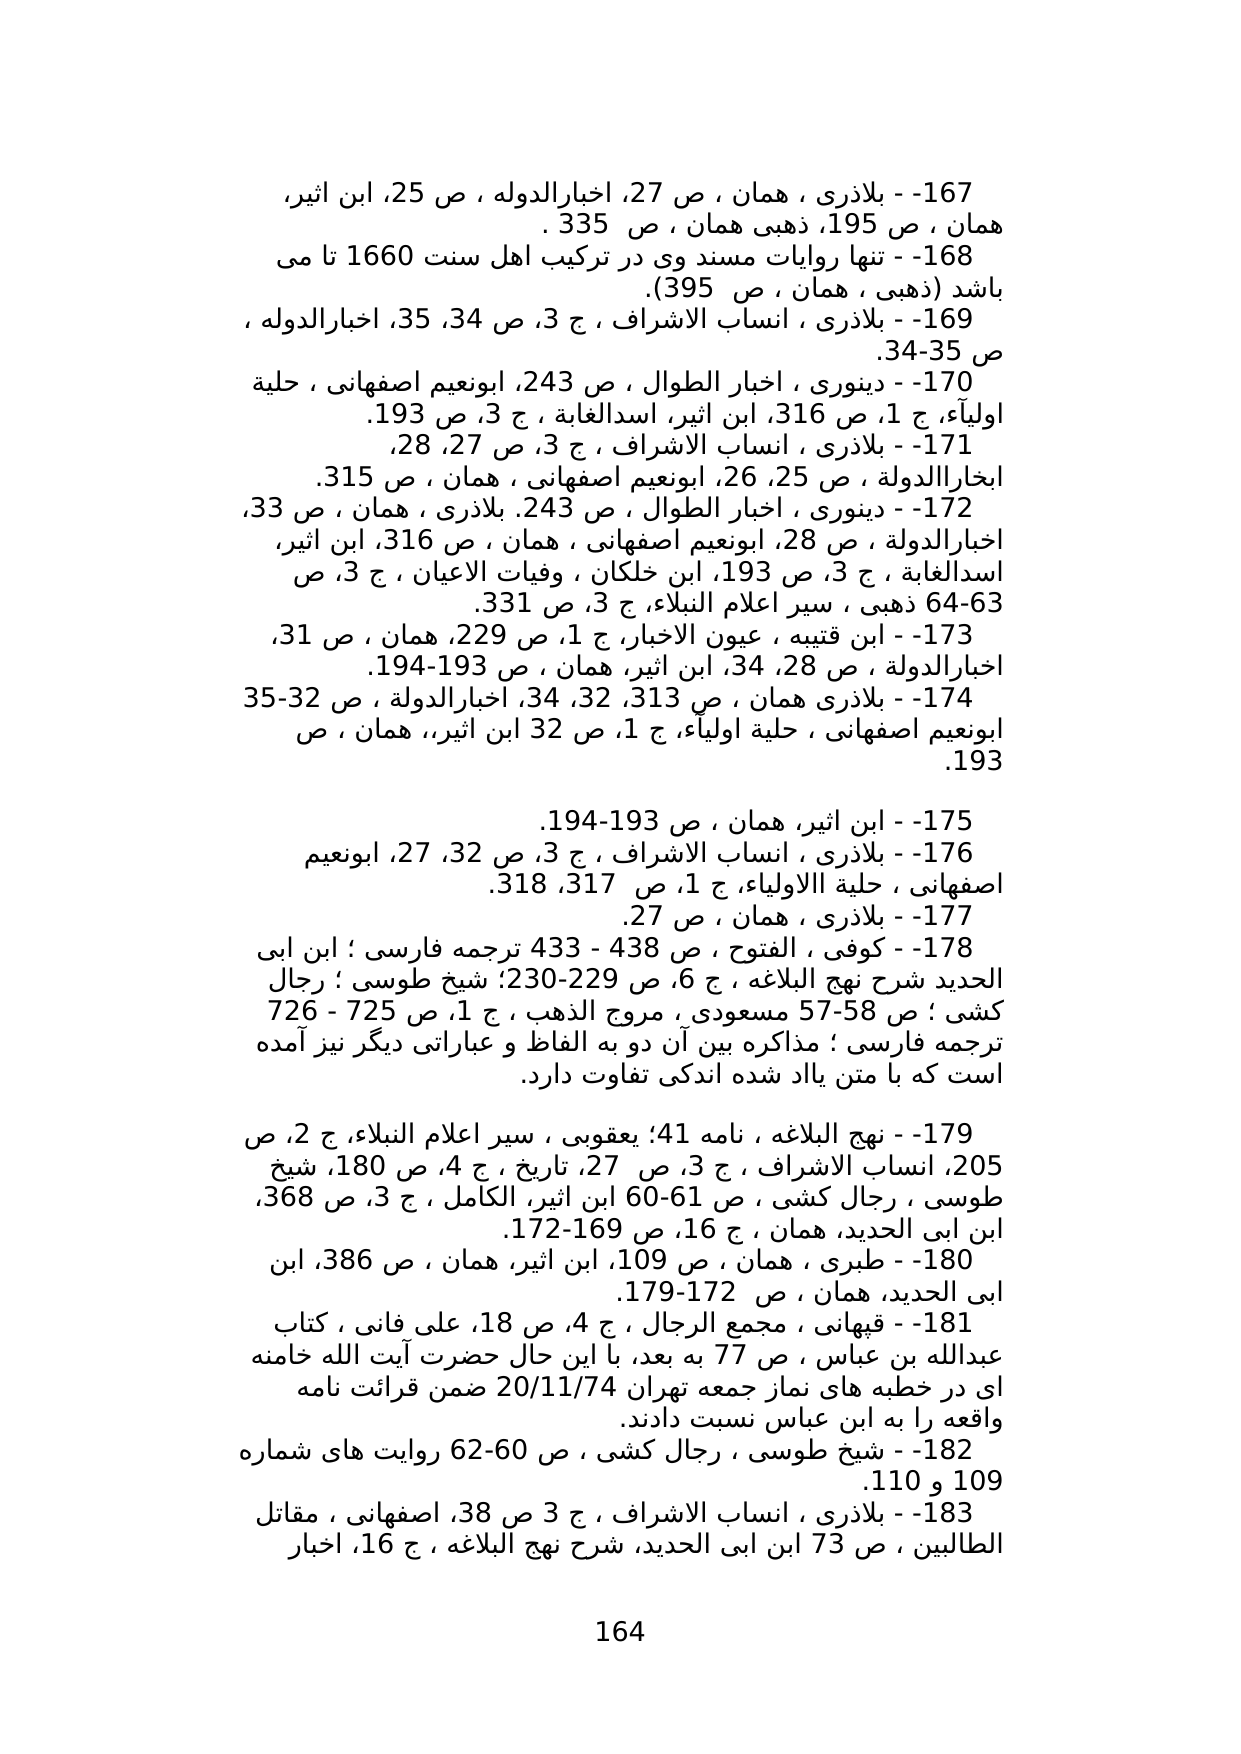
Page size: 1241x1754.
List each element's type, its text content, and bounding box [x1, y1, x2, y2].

text 177- - بلاذرى ، همان ، ص 27. [236, 900, 1004, 932]
text 171- - بلاذرى ، انساب الاشراف ، ج 3، ص 27، 28، ابخاراالدولة ، ص 25، 26، ابونعيم اصفهانى ، همان ، ص 315. [236, 430, 1004, 493]
text 182- - شيخ طوسى ، رجال كشى ، ص 60-62 روايت هاى شماره 109 و 110. [236, 1434, 1004, 1497]
text 168- - تنها روايات مسند وى در تركيب اهل سنت 1660 تا مى باشد (ذهبى ، همان ، ص ‍ 395). [236, 240, 1004, 303]
text 169- - بلاذرى ، انساب الاشراف ، ج 3، ص 34، 35، اخبارالدوله ، ص 35-34. [236, 303, 1004, 367]
text 175- - ابن اثير، همان ، ص 193-194. [236, 806, 1004, 837]
text 172- - دينورى ، اخبار الطوال ، ص 243. بلاذرى ، همان ، ص 33، اخبارالدولة ، ص 28، ابونعيم اصفهانى ، همان ، ص 316، ابن اثير، اسدالغابة ، ج 3، ص 193، ابن خلكان ، وفيات الاعيان ، ج 3، ص ‍ 63-64 ذهبى ، سير اعلام النبلاء، ج 3، ص 331. [236, 493, 1004, 619]
text 167- - بلاذرى ، همان ، ص 27، اخبارالدوله ، ص 25، ابن اثير، همان ، ص 195، ذهبى همان ، ص ‍ 335 . [236, 177, 1004, 240]
text 178- - كوفى ، الفتوح ، ص 438 - 433 ترجمه فارسى ؛ ابن ابى الحديد شرح نهج البلاغه ، ج 6، ص 229-230؛ شيخ طوسى ؛ رجال كشى ؛ ص 58-57 مسعودى ، مروج الذهب ، ج 1، ص 725 - 726 ترجمه فارسى ؛ مذاكره بين آن دو به الفاظ و عباراتى ديگر نيز آمده است كه با متن يااد شده اندكى تفاوت دارد. [236, 932, 1004, 1090]
text 174- - بلاذرى همان ، ص 313، 32، 34، اخبارالدولة ، ص 32-35 ابونعيم اصفهانى ، حلية اوليآء، ج 1، ص 32 ابن اثير،، همان ، ص 193. [236, 682, 1004, 777]
text 180- - طبرى ، همان ، ص 109، ابن اثير، همان ، ص 386، ابن ابى الحديد، همان ، ص ‍ 172-179. [236, 1245, 1004, 1308]
text 176- - بلاذرى ، انساب الاشراف ، ج 3، ص 32، 27، ابونعيم اصفهانى ، حلية االاولياء، ج 1، ص ‍ 317، 318. [236, 837, 1004, 900]
text 173- - ابن قتيبه ، عيون الاخبار، ج 1، ص 229، همان ، ص 31، اخبارالدولة ، ص 28، 34، ابن اثير، همان ، ص 193-194. [236, 619, 1004, 682]
text 170- - دينورى ، اخبار الطوال ، ص 243، ابونعيم اصفهانى ، حلية اوليآء، ج 1، ص 316، ابن اثير، اسدالغابة ، ج 3، ص 193. [236, 367, 1004, 430]
text 181- - قپهانى ، مجمع الرجال ، ج 4، ص 18، على فانى ، كتاب عبدالله بن عباس ، ص 77 به بعد، با اين حال حضرت آيت الله خامنه اى در خطبه هاى نماز جمعه تهران 20/11/74 ضمن قرائت نامه واقعه را به ابن عباس نسبت دادند. [236, 1308, 1004, 1434]
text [236, 1497, 1004, 1560]
text 179- - نهج البلاغه ، نامه 41؛ يعقوبى ، سير اعلام النبلاء، ج 2، ص 205، انساب الاشراف ، ج 3، ص ‍ 27، تاريخ ، ج 4، ص 180، شيخ طوسى ، رجال كشى ، ص 61-60 ابن اثير، الكامل ، ج 3، ص 368، ابن ابى الحديد، همان ، ج 16، ص 169-172. [236, 1118, 1004, 1245]
